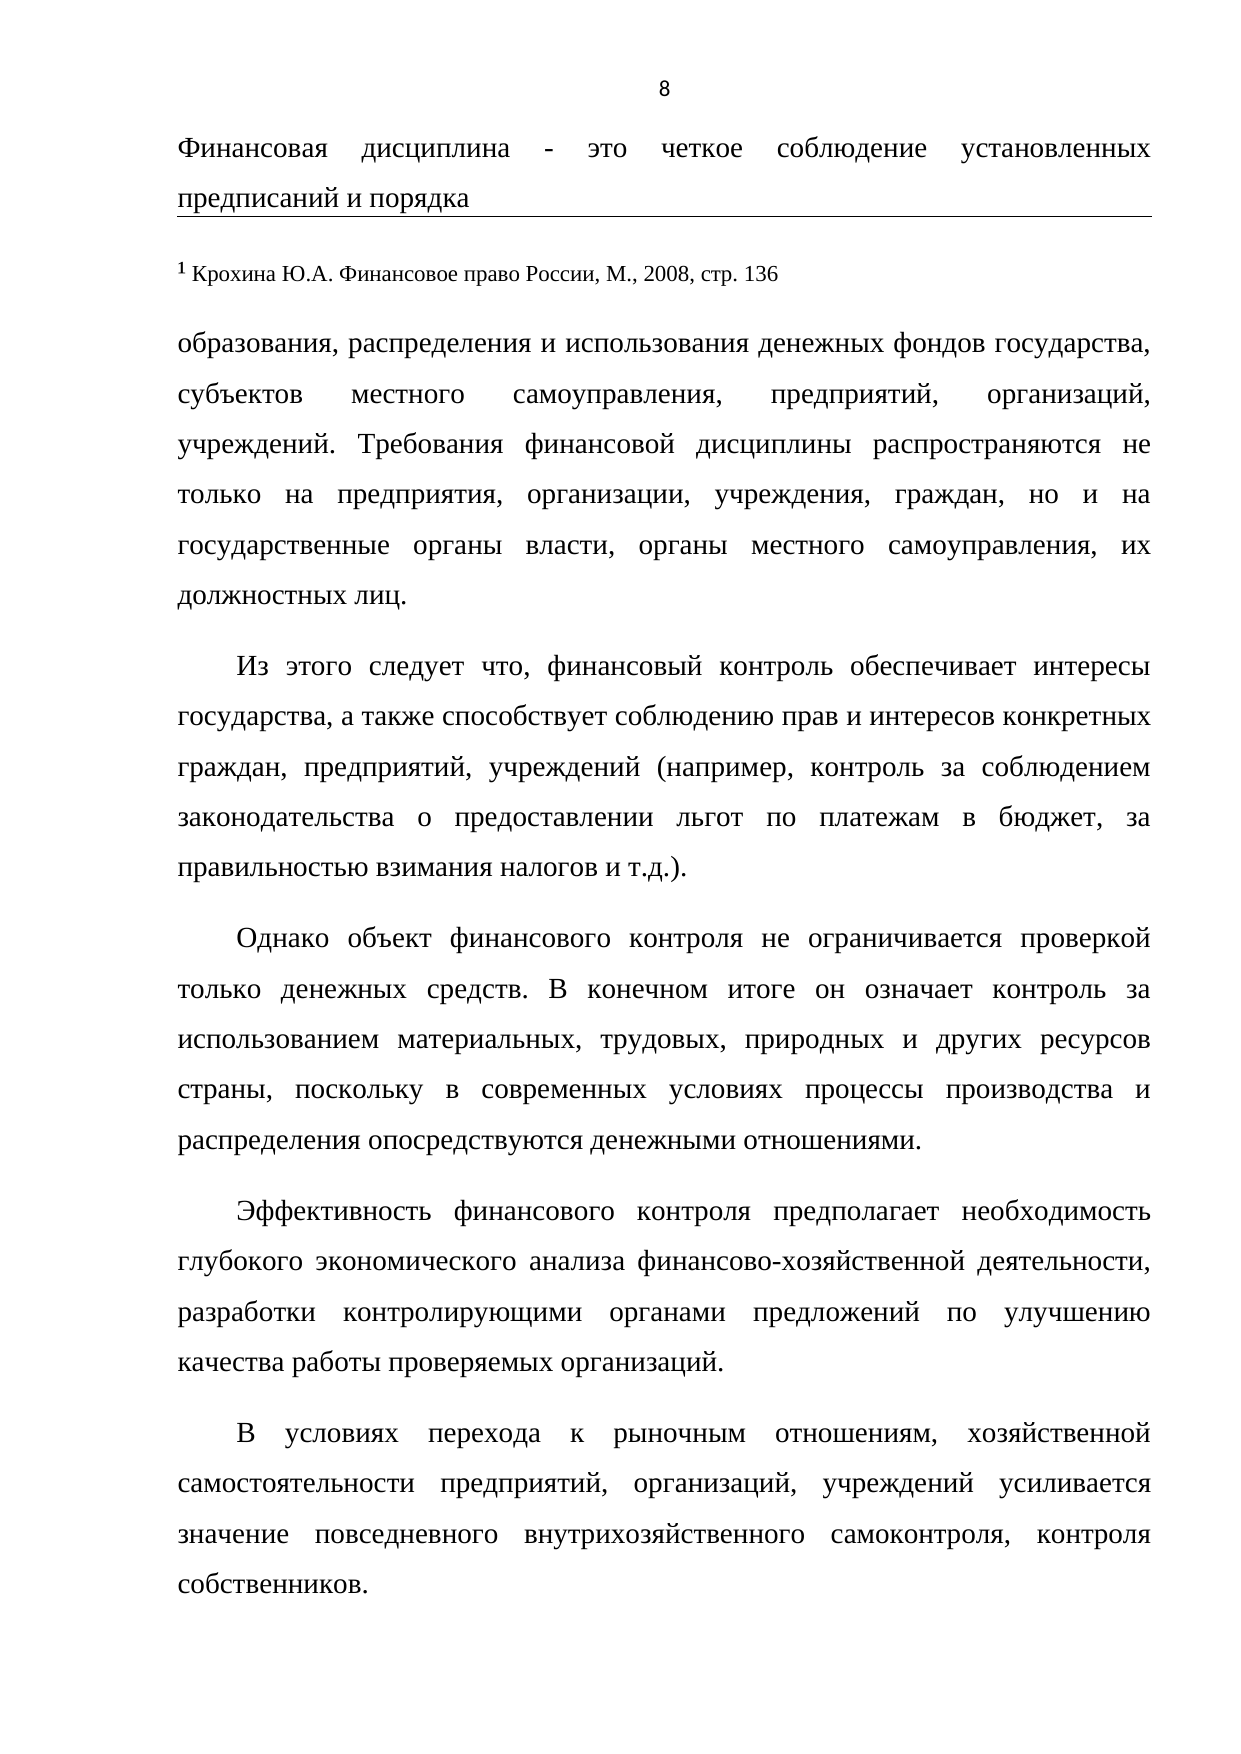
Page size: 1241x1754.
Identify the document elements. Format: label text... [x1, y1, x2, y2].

text В условиях перехода к рыночным отношениям, хозяйственной самостоятельности предприятий, организаций, учреждений усиливается значение повседневного внутрихозяйственного самоконтроля, контроля собственников. [177, 1415, 1152, 1599]
text Эффективность финансового контроля предполагает необходимость глубокого экономического анализа финансово-хозяйственной деятельности, разработки контролирующими органами предложений по улучшению качества работы проверяемых организаций. [177, 1193, 1152, 1377]
text Однако объект финансового контроля не ограничивается проверкой только денежных средств. В конечном итоге он означает контроль за использованием материальных, трудовых, природных и других ресурсов страны, поскольку в современных условиях процессы производства и распределения опосредствуются денежными отношениями. [177, 921, 1152, 1155]
text Из этого следует что, финансовый контроль обеспечивает интересы государства, а также способствует соблюдению прав и интересов конкретных граждан, предприятий, учреждений (например, контроль за соблюдением законодательства о предоставлении льгот по платежам в бюджет, за правильностью взимания налогов и т.д.). [177, 648, 1152, 883]
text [177, 130, 1152, 216]
text образования, распределения и использования денежных фондов государства, субъектов местного самоуправления, предприятий, организаций, учреждений. Требования финансовой дисциплины распространяются не только на предприятия, организации, учреждения, граждан, но и на государственные органы власти, органы местного самоуправления, их должностных лиц. [177, 326, 1152, 611]
text ¹ Крохина Ю.А. Финансовое право России, М., 2008, стр. 136 [177, 254, 1152, 288]
